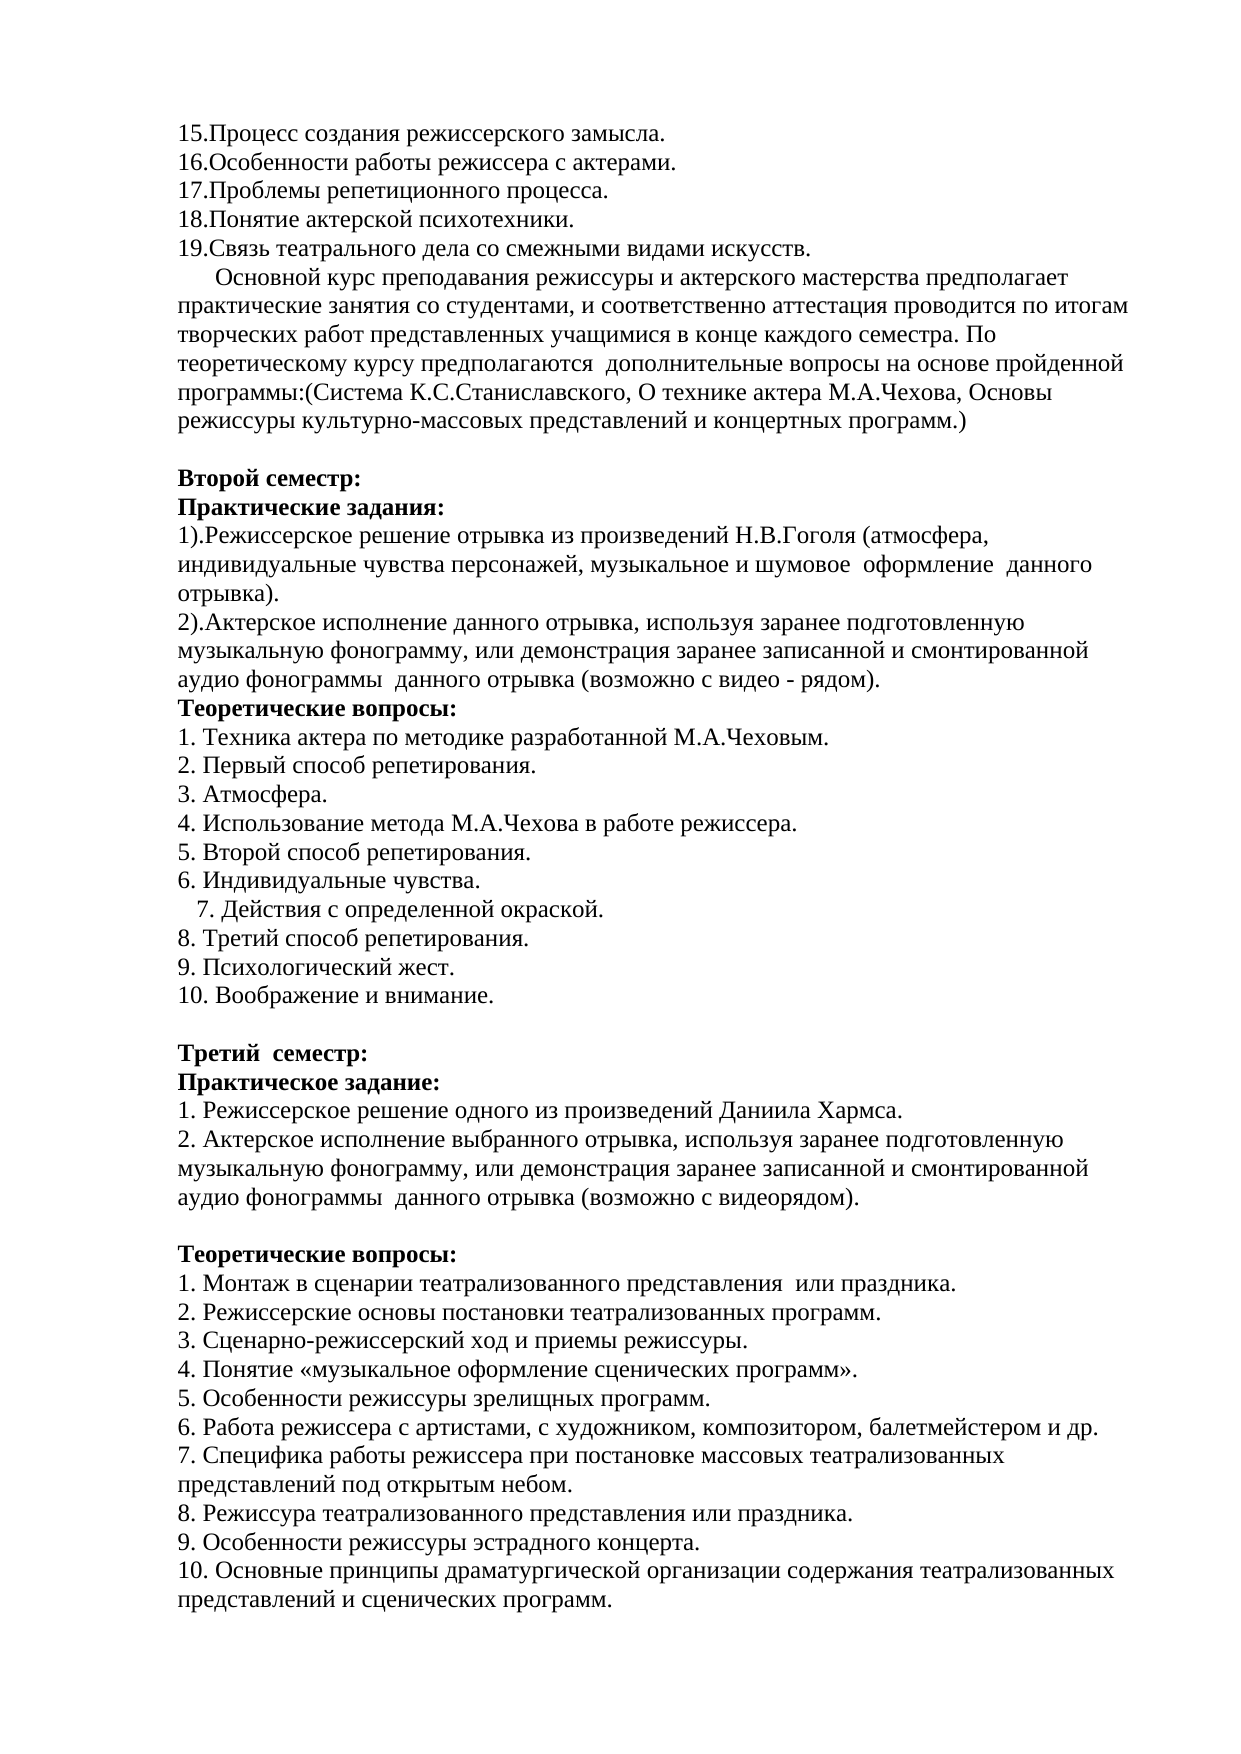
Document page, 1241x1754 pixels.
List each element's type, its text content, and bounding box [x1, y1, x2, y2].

text 1. Монтаж в сценарии театрализованного представления или праздника. [177, 1268, 1152, 1297]
text 5. Второй способ репетирования. [177, 837, 1152, 866]
text Теоретические вопросы: [177, 1239, 1152, 1268]
text 2. Первый способ репетирования. [177, 751, 1152, 779]
text 9. Психологический жест. [177, 952, 1152, 981]
text 7. Действия с определенной окраской. [196, 894, 1152, 923]
text 10. Основные принципы драматургической организации содержания театрализованных представлений и сценических программ. [177, 1556, 1152, 1613]
text 3. Атмосфера. [177, 779, 1152, 808]
text 8. Режиссура театрализованного представления или праздника. [177, 1498, 1152, 1527]
text Практические задания: [177, 492, 1152, 521]
text 6. Работа режиссера с артистами, с художником, композитором, балетмейстером и др. [177, 1412, 1152, 1441]
text Теоретические вопросы: [177, 693, 1152, 722]
text 4. Понятие «музыкальное оформление сценических программ». [177, 1354, 1152, 1383]
text 4. Использование метода М.А.Чехова в работе режиссера. [177, 808, 1152, 837]
text Практическое задание: [177, 1067, 1152, 1096]
text 1. Техника актера по методике разработанной М.А.Чеховым. [177, 722, 1152, 751]
text 2).Актерское исполнение данного отрывка, используя заранее подготовленную музыкальную фонограмму, или демонстрация заранее записанной и смонтированной аудио фонограммы данного отрывка (возможно с видео - рядом). [177, 607, 1152, 693]
text Второй семестр: [177, 463, 1152, 492]
text 16.Особенности работы режиссера с актерами. [177, 147, 1152, 176]
text 5. Особенности режиссуры зрелищных программ. [177, 1383, 1152, 1412]
text 10. Воображение и внимание. [177, 981, 1152, 1009]
text 2. Режиссерские основы постановки театрализованных программ. [177, 1297, 1152, 1326]
text 8. Третий способ репетирования. [177, 923, 1152, 952]
text 6. Индивидуальные чувства. [177, 866, 1152, 894]
text 15.Процесс создания режиссерского замысла. [177, 118, 1152, 147]
text 3. Сценарно-режиссерский ход и приемы режиссуры. [177, 1326, 1152, 1354]
text 9. Особенности режиссуры эстрадного концерта. [177, 1527, 1152, 1556]
text Основной курс преподавания режиссуры и актерского мастерства предполагает практические занятия со студентами, и соответственно аттестация проводится по итогам творческих работ представленных учащимися в конце каждого семестра. По теоретическому курсу предполагаются дополнительные вопросы на основе пройденной программы:(Система К.С.Станиславского, О технике актера М.А.Чехова, Основы режиссуры культурно-массовых представлений и концертных программ.) [177, 262, 1152, 434]
text 1. Режиссерское решение одного из произведений Даниила Хармса. [177, 1096, 1152, 1124]
text 18.Понятие актерской психотехники. [177, 204, 1152, 233]
text Третий семестр: [177, 1038, 1152, 1067]
text 2. Актерское исполнение выбранного отрывка, используя заранее подготовленную музыкальную фонограмму, или демонстрация заранее записанной и смонтированной аудио фонограммы данного отрывка (возможно с видеорядом). [177, 1124, 1152, 1211]
text 19.Связь театрального дела со смежными видами искусств. [177, 233, 1152, 262]
text 7. Специфика работы режиссера при постановке массовых театрализованных представлений под открытым небом. [177, 1441, 1152, 1498]
text 1).Режиссерское решение отрывка из произведений Н.В.Гоголя (атмосфера, индивидуальные чувства персонажей, музыкальное и шумовое оформление данного отрывка). [177, 521, 1152, 607]
text 17.Проблемы репетиционного процесса. [177, 176, 1152, 204]
